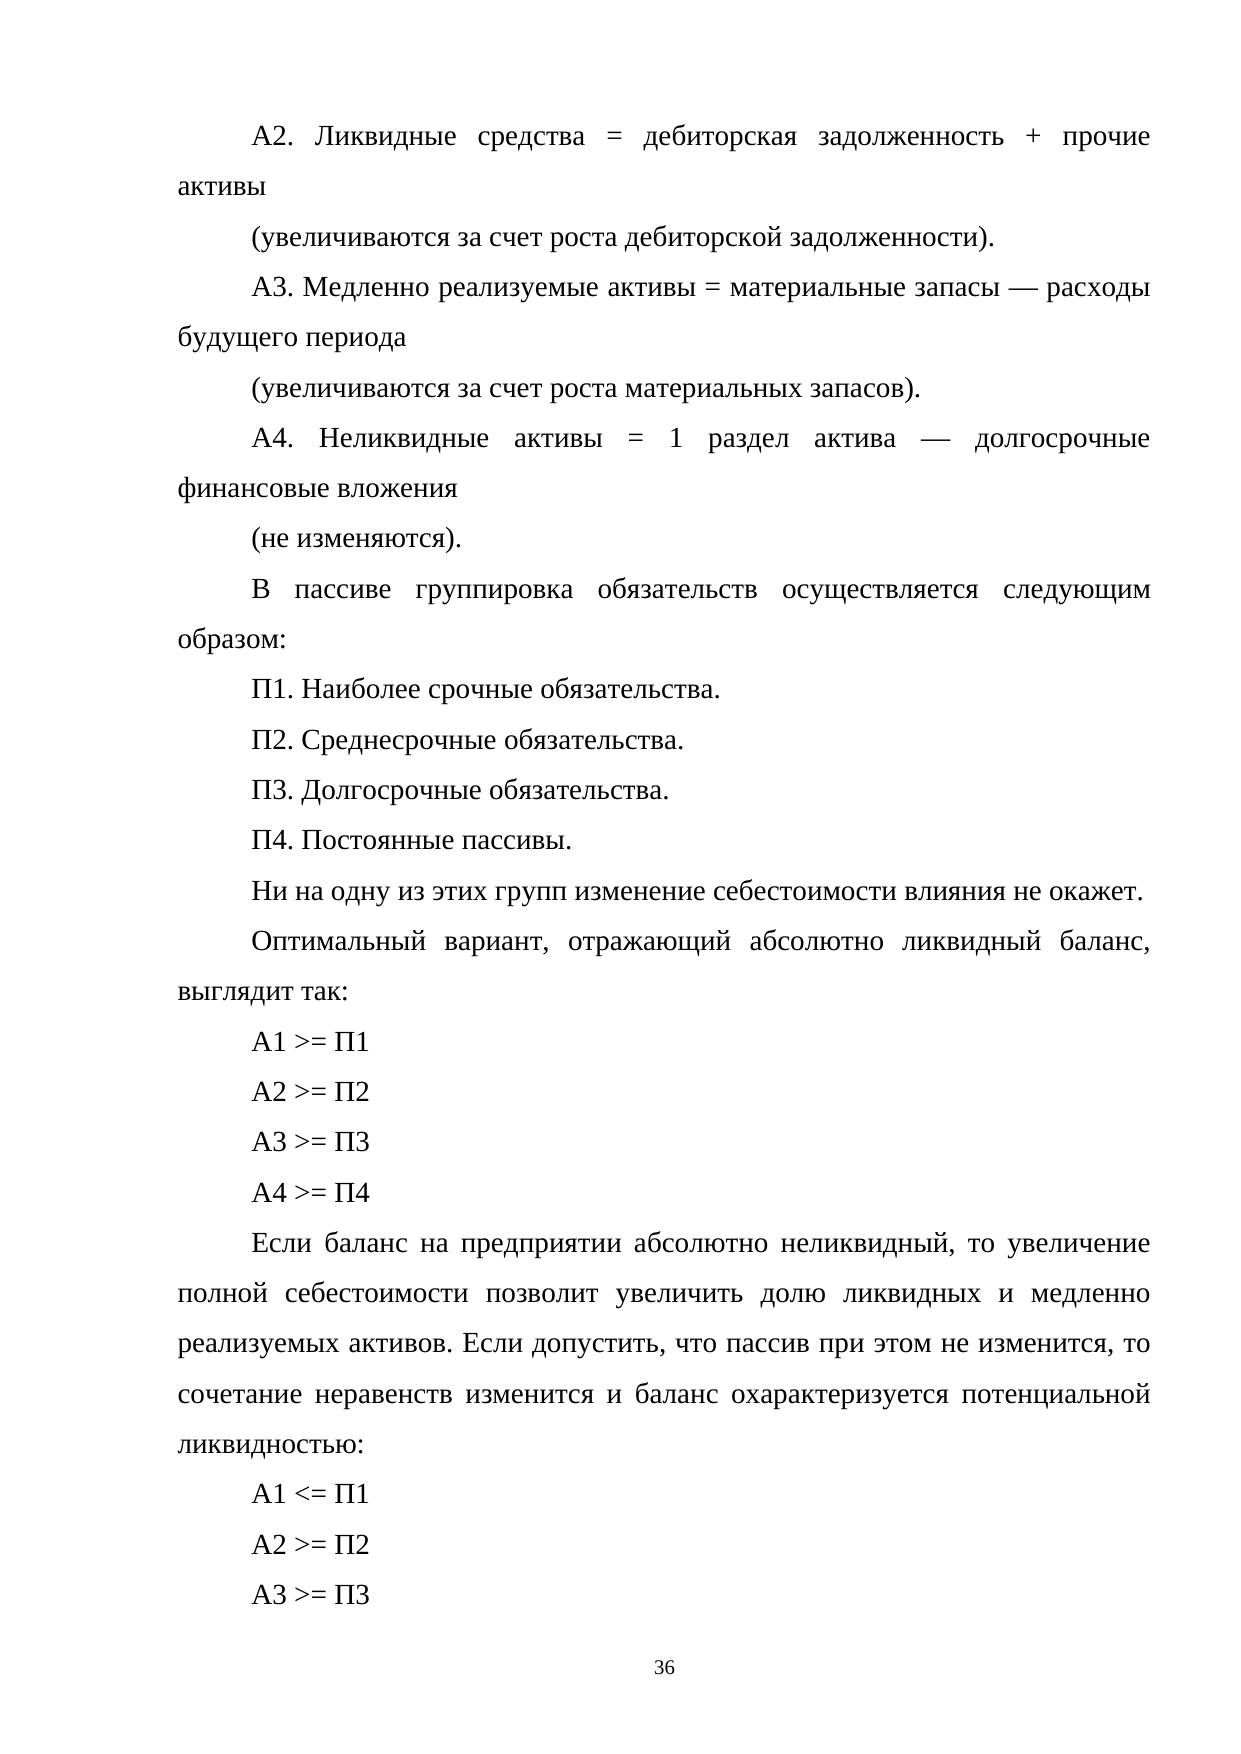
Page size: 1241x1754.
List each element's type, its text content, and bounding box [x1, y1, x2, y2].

text П4. Постоянные пассивы. [177, 822, 1152, 856]
text А2 >= П2 [177, 1074, 1152, 1108]
text А4. Неликвидные активы = 1 раздел актива — долгосрочные финансовые вложения [177, 420, 1152, 504]
text П1. Наиболее срочные обязательства. [177, 672, 1152, 705]
text (увеличиваются за счет роста дебиторской задолженности). [177, 219, 1152, 252]
text В пассиве группировка обязательств осуществляется следующим образом: [177, 571, 1152, 655]
text (не изменяются). [177, 521, 1152, 554]
text Оптимальный вариант, отражающий абсолютно ликвидный баланс, выглядит так: [177, 923, 1152, 1007]
text (увеличиваются за счет роста материальных запасов). [177, 370, 1152, 403]
text А2 >= П2 [177, 1527, 1152, 1560]
text А2. Ликвидные средства = дебиторская задолженность + прочие активы [177, 118, 1152, 202]
text Если баланс на предприятии абсолютно неликвидный, то увеличение полной себестоимости позволит увеличить долю ликвидных и медленно реализуемых активов. Если допустить, что пассив при этом не изменится, то сочетание неравенств изменится и баланс охарактеризуется потенциальной ликвидностью: [177, 1225, 1152, 1460]
text А3 >= П3 [177, 1577, 1152, 1611]
text А1 <= П1 [177, 1477, 1152, 1510]
text Ни на одну из этих групп изменение себестоимости влияния не окажет. [177, 873, 1152, 906]
text А4 >= П4 [177, 1175, 1152, 1208]
text А1 >= П1 [177, 1024, 1152, 1057]
text П3. Долгосрочные обязательства. [177, 772, 1152, 806]
text А3 >= П3 [177, 1124, 1152, 1158]
text П2. Среднесрочные обязательства. [177, 722, 1152, 755]
text А3. Медленно реализуемые активы = материальные запасы — расходы будущего периода [177, 269, 1152, 353]
